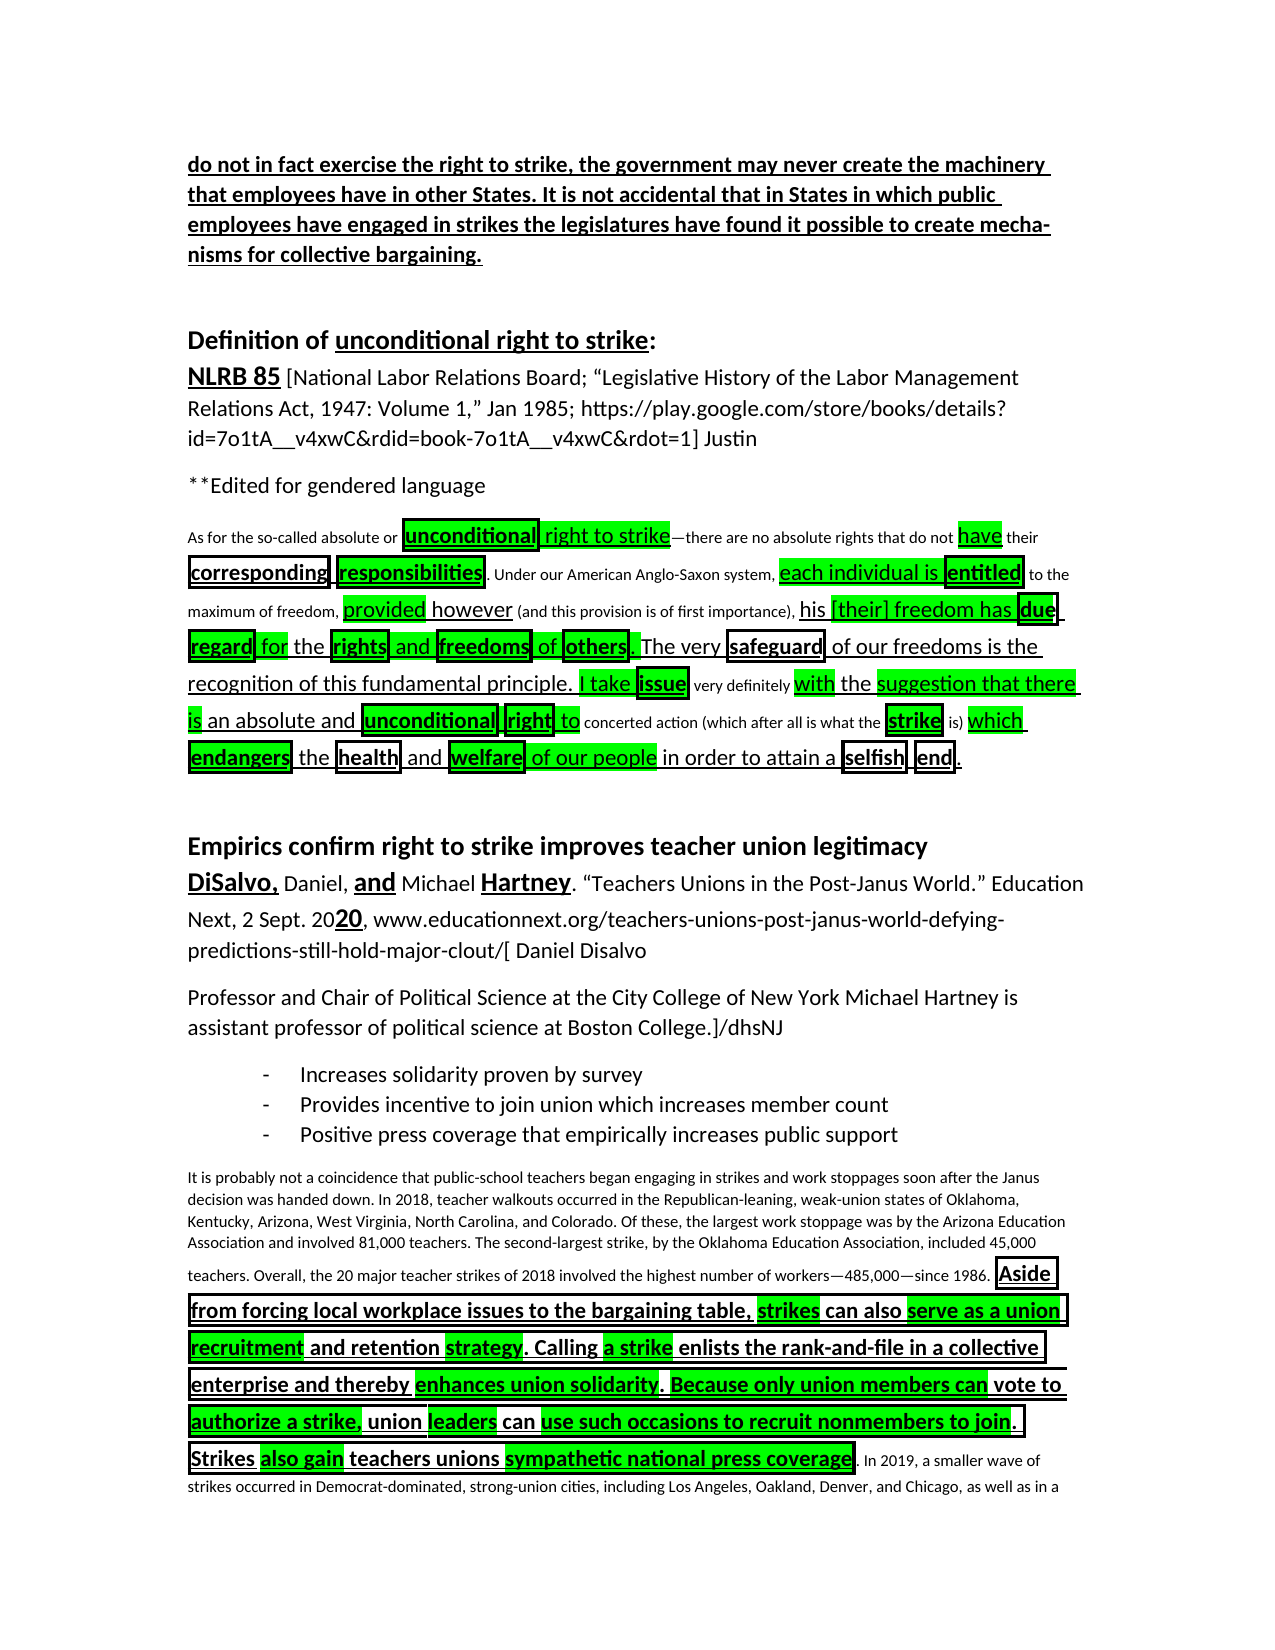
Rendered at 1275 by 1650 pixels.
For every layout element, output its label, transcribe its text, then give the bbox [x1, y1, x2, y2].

text As for the so-called absolute or unconditional right to strike—there are no absolute rights that do not have their corresponding responsibilities. Under our American Anglo-Saxon system, each individual is entitled to the maximum of freedom, provided however (and this provision is of first importance), his [their] freedom has due regard for the rights and freedoms of others. The very safeguard of our freedoms is the recognition of this fundamental principle. I take issue very definitely with the suggestion that there is an absolute and unconditional right to concerted action (which after all is what the strike is) which endangers the health and welfare of our people in order to attain a selfish end. [187, 518, 1087, 774]
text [187, 1167, 1087, 1497]
text NLRB 85 [National Labor Relations Board; “Legislative History of the Labor Management Relations Act, 1947: Volume 1,” Jan 1985; https://play.google.com/store/books/details?id=7o1tA__v4xwC&rdid=book-7o1tA__v4xwC&rdot=1] Justin [187, 359, 1087, 452]
list Provides incentive to join union which increases member count [262, 1090, 1087, 1118]
subtitle Empirics confirm right to strike improves teacher union legitimacy [187, 829, 1087, 862]
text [187, 150, 1087, 269]
text Professor and Chair of Political Science at the City College of New York Michael Hartney is assistant professor of political science at Boston College.]/dhsNJ [187, 983, 1087, 1041]
list Increases solidarity proven by survey [262, 1060, 1087, 1088]
subtitle Definition of unconditional right to strike: [187, 323, 1087, 356]
text DiSalvo, Daniel, and Michael Hartney. “Teachers Unions in the Post-Janus World.” Education Next, 2 Sept. 2020, www.educationnext.org/teachers-unions-post-janus-world-defying-predictions-still-hold-major-clout/[ Daniel Disalvo [187, 865, 1087, 964]
list Positive press coverage that empirically increases public support [262, 1120, 1087, 1148]
text **Edited for gendered language [187, 471, 1087, 499]
